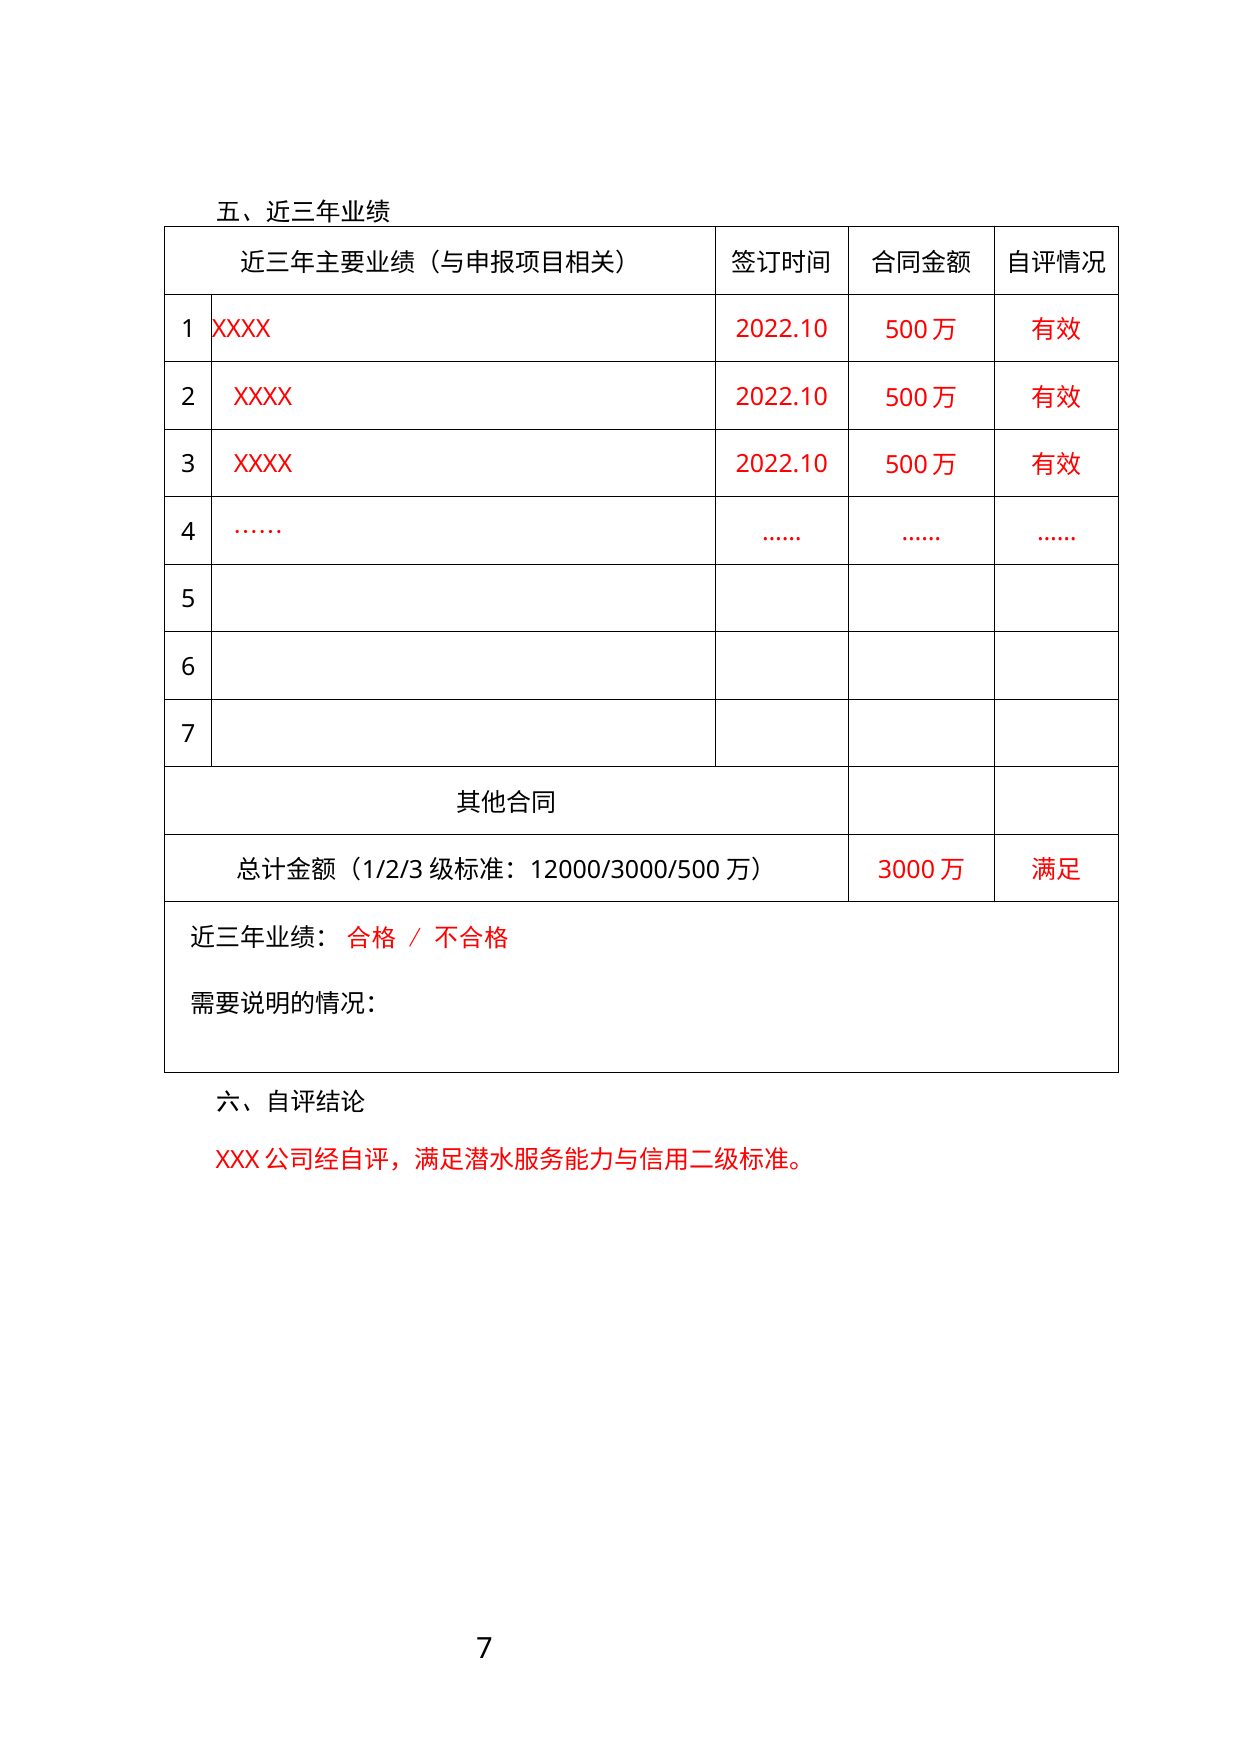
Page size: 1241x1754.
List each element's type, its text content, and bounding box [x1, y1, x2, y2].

table_cell 2022.10 [716, 362, 848, 428]
table_cell 有效 [995, 295, 1118, 361]
table_cell [212, 700, 715, 766]
table_cell 500万 [849, 295, 994, 361]
table_cell 5 [165, 565, 211, 631]
table_cell 3000万 [849, 835, 994, 901]
table_cell [849, 565, 994, 631]
table_cell [849, 767, 994, 833]
table_cell XXXX [212, 362, 715, 428]
table_cell [212, 565, 715, 631]
table_cell 7 [165, 700, 211, 766]
table_cell [849, 700, 994, 766]
table_cell [716, 700, 848, 766]
table_cell [995, 700, 1118, 766]
table_cell 500万 [849, 362, 994, 428]
table_cell [849, 632, 994, 698]
table_cell 500万 [849, 430, 994, 496]
table_cell …… [716, 497, 848, 563]
table_cell [716, 565, 848, 631]
table_cell XXXX [212, 430, 715, 496]
table_cell [716, 632, 848, 698]
table_cell …… [995, 497, 1118, 563]
table_header 近三年主要业绩（与申报项目相关） [165, 227, 715, 293]
table_cell 4 [165, 497, 211, 563]
table_cell 6 [165, 632, 211, 698]
table_cell 2022.10 [716, 430, 848, 496]
table_cell …… [849, 497, 994, 563]
table_cell 有效 [995, 362, 1118, 428]
table_header 合同金额 [849, 227, 994, 293]
table_cell 总计金额（1/2/3 级标准：12000/3000/500 万） [165, 835, 848, 901]
subtitle 六、自评结论 [165, 1086, 1087, 1114]
table_cell [995, 632, 1118, 698]
table_cell 2 [165, 362, 211, 428]
table_cell 近三年业绩： 合格 / 不合格 需要说明的情况： [165, 902, 1118, 1072]
table_cell [995, 767, 1118, 833]
table_cell …… [212, 497, 715, 563]
table_cell 有效 [995, 430, 1118, 496]
table_cell 其他合同 [165, 767, 848, 833]
table_header 签订时间 [716, 227, 848, 293]
subtitle XXX公司经自评，满足潜水服务能力与信用二级标准。 [165, 1125, 1087, 1191]
table_cell 3 [165, 430, 211, 496]
table_cell 2022.10 [716, 295, 848, 361]
text 五、近三年业绩 [165, 193, 1087, 226]
table_cell 满足 [995, 835, 1118, 901]
table_cell XXXX [212, 295, 715, 361]
table_cell [995, 565, 1118, 631]
table_header 自评情况 [995, 227, 1118, 293]
table_cell 1 [165, 295, 211, 361]
table_cell [212, 632, 715, 698]
